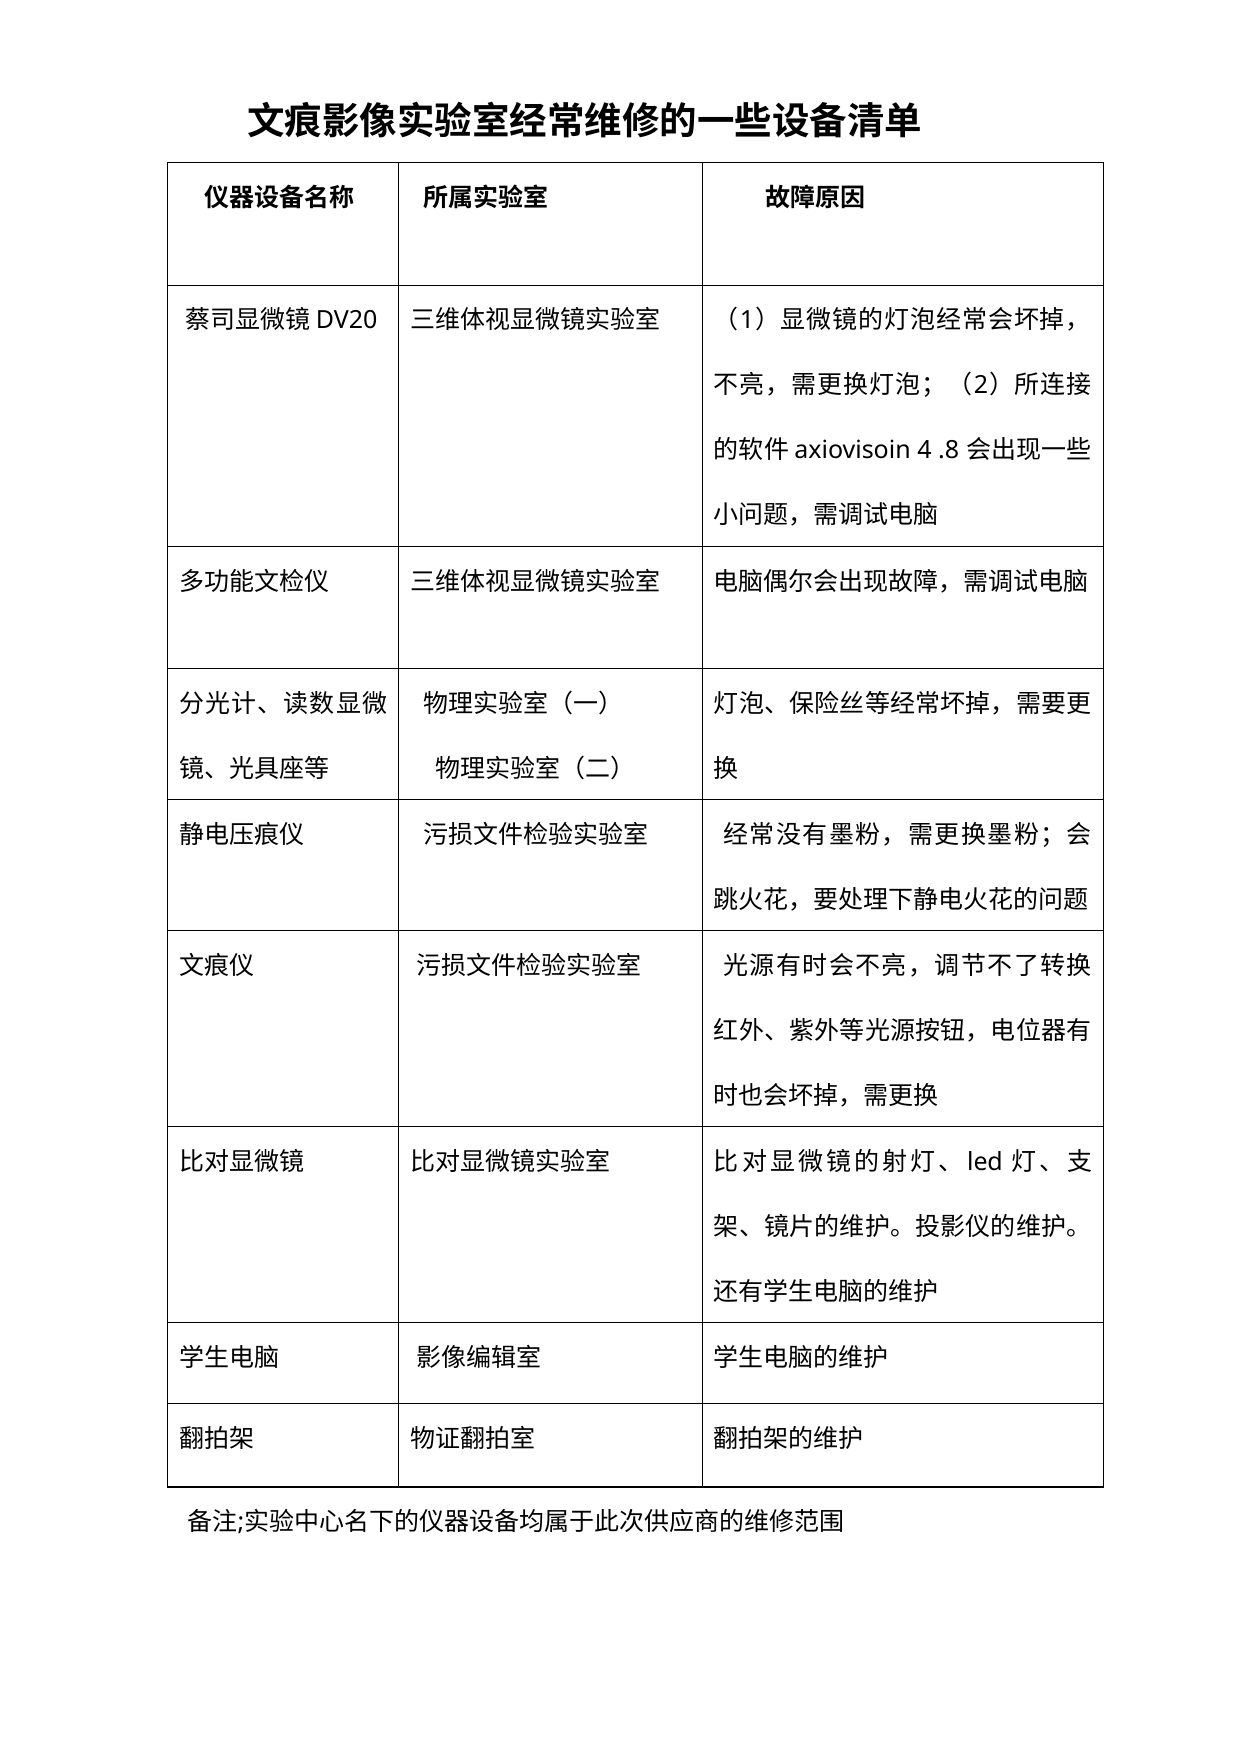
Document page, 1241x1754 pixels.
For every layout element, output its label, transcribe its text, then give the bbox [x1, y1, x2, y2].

table_header 故障原因 [703, 163, 1103, 284]
table_cell 比对显微镜实验室 [399, 1127, 702, 1322]
table_cell 分光计、读数显微镜、光具座等 [168, 669, 398, 799]
table_header 仪器设备名称 [168, 163, 398, 284]
table_header 所属实验室 [399, 163, 702, 284]
table_cell 光源有时会不亮，调节不了转换红外、紫外等光源按钮，电位器有时也会坏掉，需更换 [703, 931, 1103, 1126]
table_cell （1）显微镜的灯泡经常会坏掉，不亮，需更换灯泡；（2）所连接的软件axiovisoin 4 .8 会出现一些小问题，需调试电脑 [703, 286, 1103, 546]
table_cell 静电压痕仪 [168, 800, 398, 930]
table_cell 灯泡、保险丝等经常坏掉，需要更换 [703, 669, 1103, 799]
table_cell 蔡司显微镜DV20 [168, 286, 398, 546]
table_cell 影像编辑室 [399, 1323, 702, 1403]
table_cell 三维体视显微镜实验室 [399, 547, 702, 668]
table_cell 学生电脑的维护 [703, 1323, 1103, 1403]
table_cell 比对显微镜 [168, 1127, 398, 1322]
table_cell 物理实验室（一） 物理实验室（二） [399, 669, 702, 799]
table_cell 三维体视显微镜实验室 [399, 286, 702, 546]
table_cell 翻拍架的维护 [703, 1404, 1103, 1486]
table_cell 经常没有墨粉，需更换墨粉；会跳火花，要处理下静电火花的问题 [703, 800, 1103, 930]
table_cell 物证翻拍室 [399, 1404, 702, 1486]
table_cell 电脑偶尔会出现故障，需调试电脑 [703, 547, 1103, 668]
table_cell 文痕仪 [168, 931, 398, 1126]
table_cell 比对显微镜的射灯、led灯、支架、镜片的维护。投影仪的维护。还有学生电脑的维护 [703, 1127, 1103, 1322]
table_cell 多功能文检仪 [168, 547, 398, 668]
table_cell 学生电脑 [168, 1323, 398, 1403]
table_cell 污损文件检验实验室 [399, 800, 702, 930]
table_cell 翻拍架 [168, 1404, 398, 1486]
table_cell 污损文件检验实验室 [399, 931, 702, 1126]
text 备注;实验中心名下的仪器设备均属于此次供应商的维修范围 [187, 1488, 1053, 1552]
